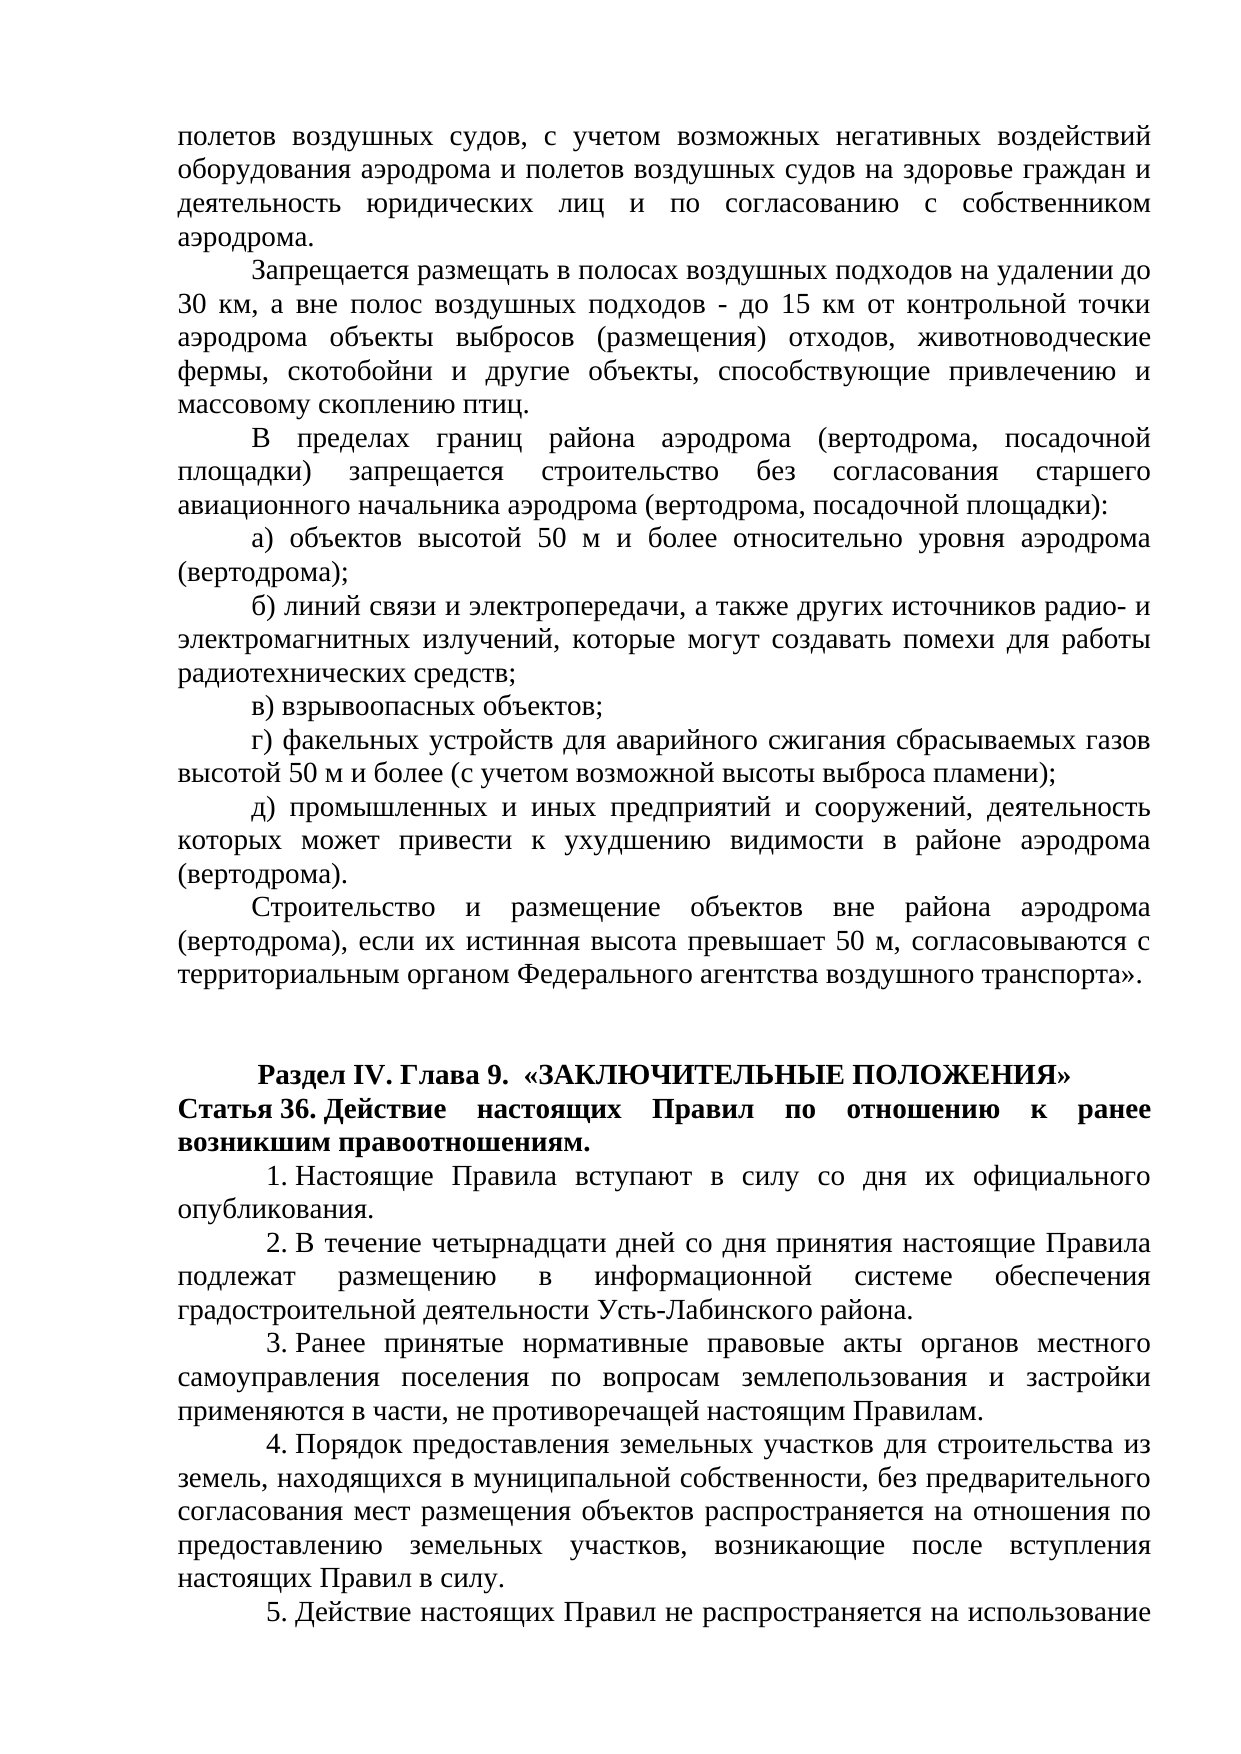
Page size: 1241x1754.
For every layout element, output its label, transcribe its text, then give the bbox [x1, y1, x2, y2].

text Раздел IV. Глава 9. «ЗАКЛЮЧИТЕЛЬНЫЕ ПОЛОЖЕНИЯ» [177, 1057, 1152, 1091]
text а) объектов высотой 50 м и более относительно уровня аэродрома (вертодрома); [177, 521, 1152, 588]
text 2. В течение четырнадцати дней со дня принятия настоящие Правила подлежат размещению в информационной системе обеспечения градостроительной деятельности Усть-Лабинского района. [177, 1225, 1152, 1326]
text Статья 36. Действие настоящих Правил по отношению к ранее возникшим правоотношениям. [177, 1091, 1152, 1158]
text 3. Ранее принятые нормативные правовые акты органов местного самоуправления поселения по вопросам землепользования и застройки применяются в части, не противоречащей настоящим Правилам. [177, 1326, 1152, 1426]
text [177, 1594, 1152, 1627]
text б) линий связи и электропередачи, а также других источников радио- и электромагнитных излучений, которые могут создавать помехи для работы радиотехнических средств; [177, 588, 1152, 688]
text г) факельных устройств для аварийного сжигания сбрасываемых газов высотой 50 м и более (с учетом возможной высоты выброса пламени); [177, 722, 1152, 789]
text Запрещается размещать в полосах воздушных подходов на удалении до 30 км, а вне полос воздушных подходов - до 15 км от контрольной точки аэродрома объекты выбросов (размещения) отходов, животноводческие фермы, скотобойни и другие объекты, способствующие привлечению и массовому скоплению птиц. [177, 252, 1152, 420]
text 1. Настоящие Правила вступают в силу со дня их официального опубликования. [177, 1158, 1152, 1225]
text В пределах границ района аэродрома (вертодрома, посадочной площадки) запрещается строительство без согласования старшего авиационного начальника аэродрома (вертодрома, посадочной площадки): [177, 420, 1152, 521]
text 4. Порядок предоставления земельных участков для строительства из земель, находящихся в муниципальной собственности, без предварительного согласования мест размещения объектов распространяется на отношения по предоставлению земельных участков, возникающие после вступления настоящих Правил в силу. [177, 1426, 1152, 1594]
text в) взрывоопасных объектов; [177, 688, 1152, 722]
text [177, 118, 1152, 252]
text д) промышленных и иных предприятий и сооружений, деятельность которых может привести к ухудшению видимости в районе аэродрома (вертодрома). [177, 789, 1152, 889]
text Строительство и размещение объектов вне района аэродрома (вертодрома), если их истинная высота превышает 50 м, согласовываются с территориальным органом Федерального агентства воздушного транспорта». [177, 889, 1152, 990]
